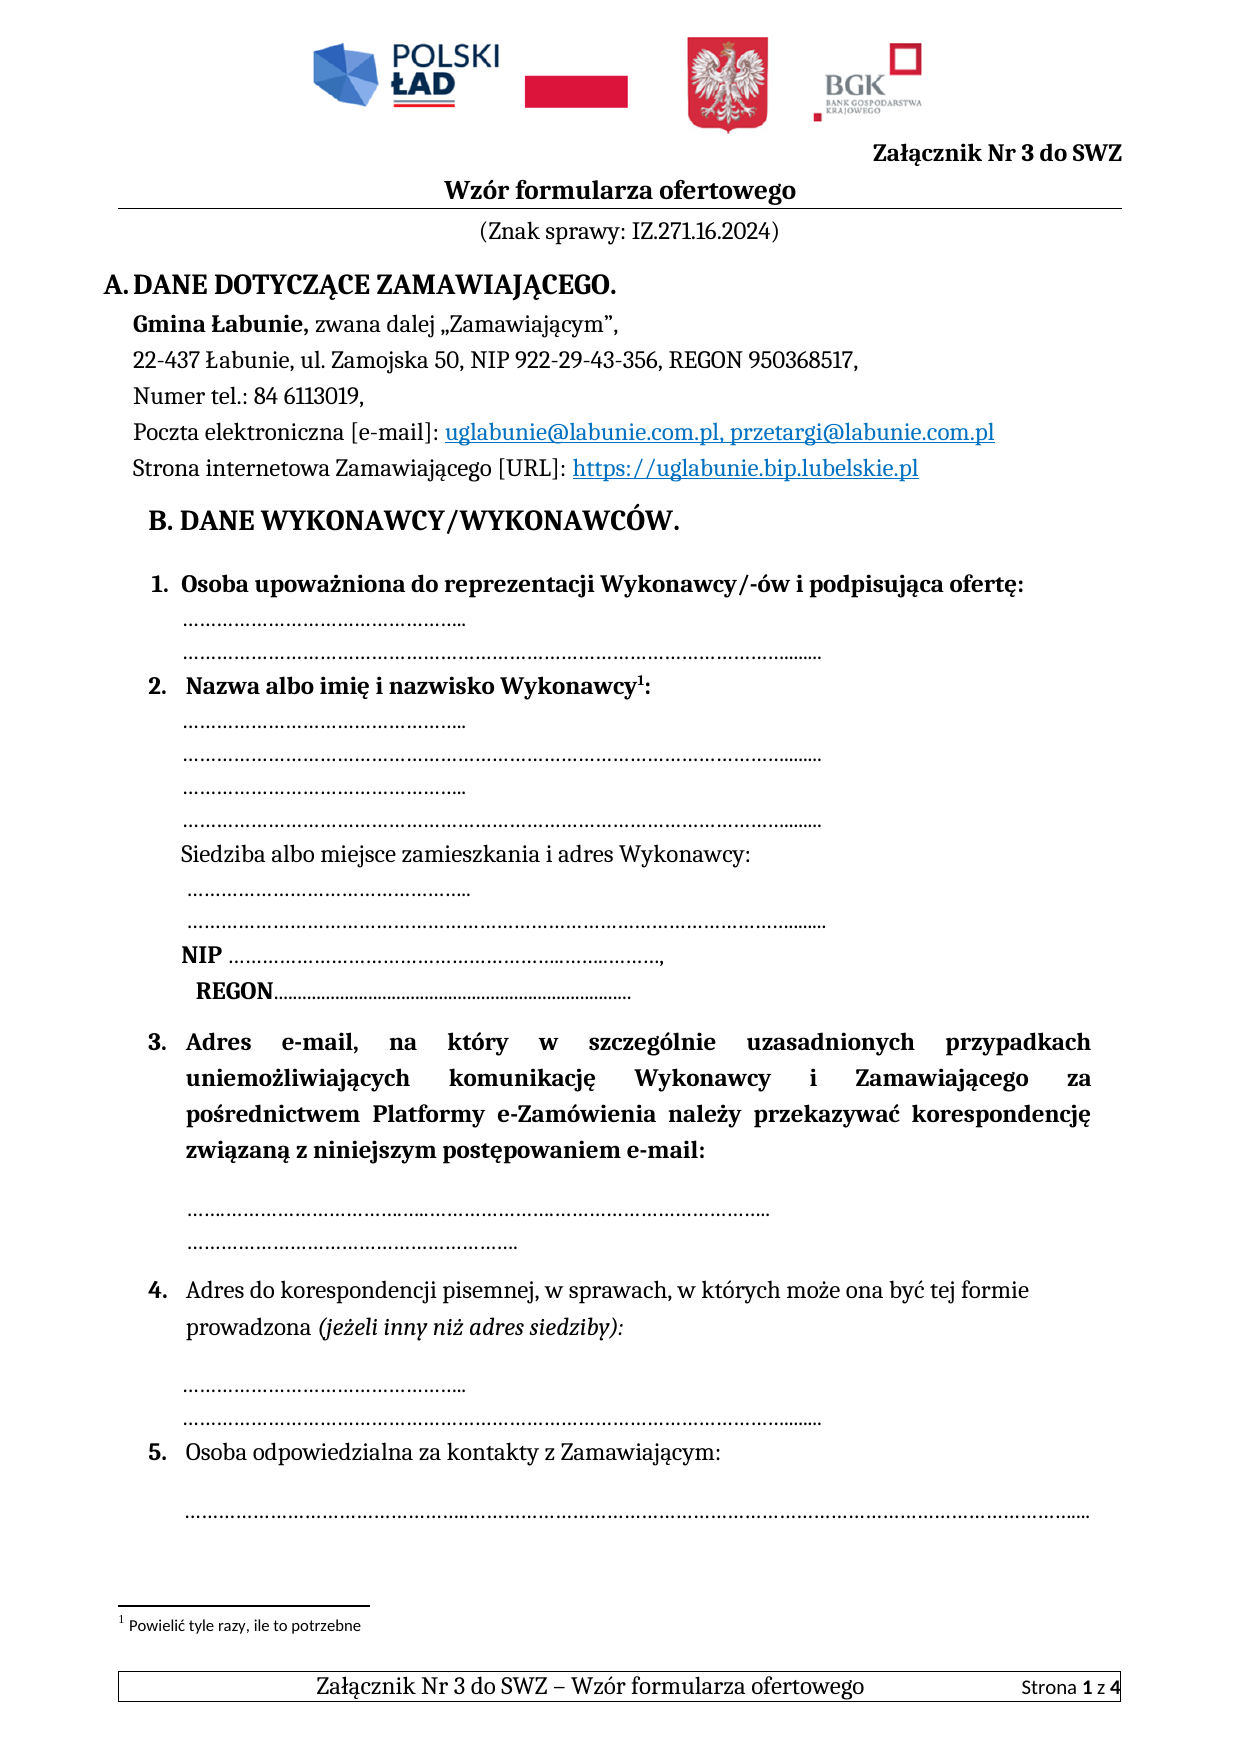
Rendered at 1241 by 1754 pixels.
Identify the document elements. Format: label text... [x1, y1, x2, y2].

text Strona internetowa Zamawiającego [URL]: https://uglabunie.bip.lubelskie.pl [133, 453, 1122, 482]
list DANE DOTYCZĄCE ZAMAWIAJĄCEGO. [103, 268, 1122, 301]
text Wzór formularza ofertowego [118, 175, 1122, 208]
text 22-437 Łabunie, ul. Zamojska 50, NIP 922-29-43-356, REGON 950368517, [133, 346, 1122, 374]
text Numer tel.: 84 6113019, [133, 382, 1122, 410]
text (Znak sprawy: IZ.271.16.2024) [137, 217, 1122, 246]
table_header B. DANE WYKONAWCY/WYKONAWCÓW. Osoba upoważniona do reprezentacji Wykonawcy/-ów i podpisująca ofertę: …………………………………………..……………………………………………………………………………………………........ Nazwa albo imię i nazwisko Wykonawcy: …………………………………………..……………………………………………………………………………………………........ …………………………………………..……………………………………………………………………………………………........ Siedziba albo miejsce zamieszkania i adres Wykonawcy: …………………………………………..……………………………………………………………………………………………........ NIP …………………………………………………..……..………, REGON............................................................................ Adres e-mail, na który w szczególnie uzasadnionych przypadkach uniemożliwiających komunikację Wykonawcy i Zamawiającego za pośrednictwem Platformy e-Zamówienia należy przekazywać korespondencję związaną z niniejszym postępowaniem e-mail: …….………………………….…..………………….………………………………..…………………………………………………. Adres do korespondencji pisemnej, w sprawach, w których może ona być tej formie prowadzona (jeżeli inny niż adres siedziby): …………………………………………..……………………………………………………………………………………………........ Osoba odpowiedzialna za kontakty z Zamawiającym: …………………………………………..…………………………………………………………………………………………….... [137, 504, 1103, 1546]
text Załącznik Nr 3 do SWZ [118, 139, 1122, 168]
text Gmina Łabunie, zwana dalej „Zamawiającym”, [133, 310, 1122, 338]
picture [298, 19, 942, 139]
text Poczta elektroniczna [e-mail]: uglabunie@labunie.com.pl, przetargi@labunie.com.pl [133, 417, 1122, 446]
